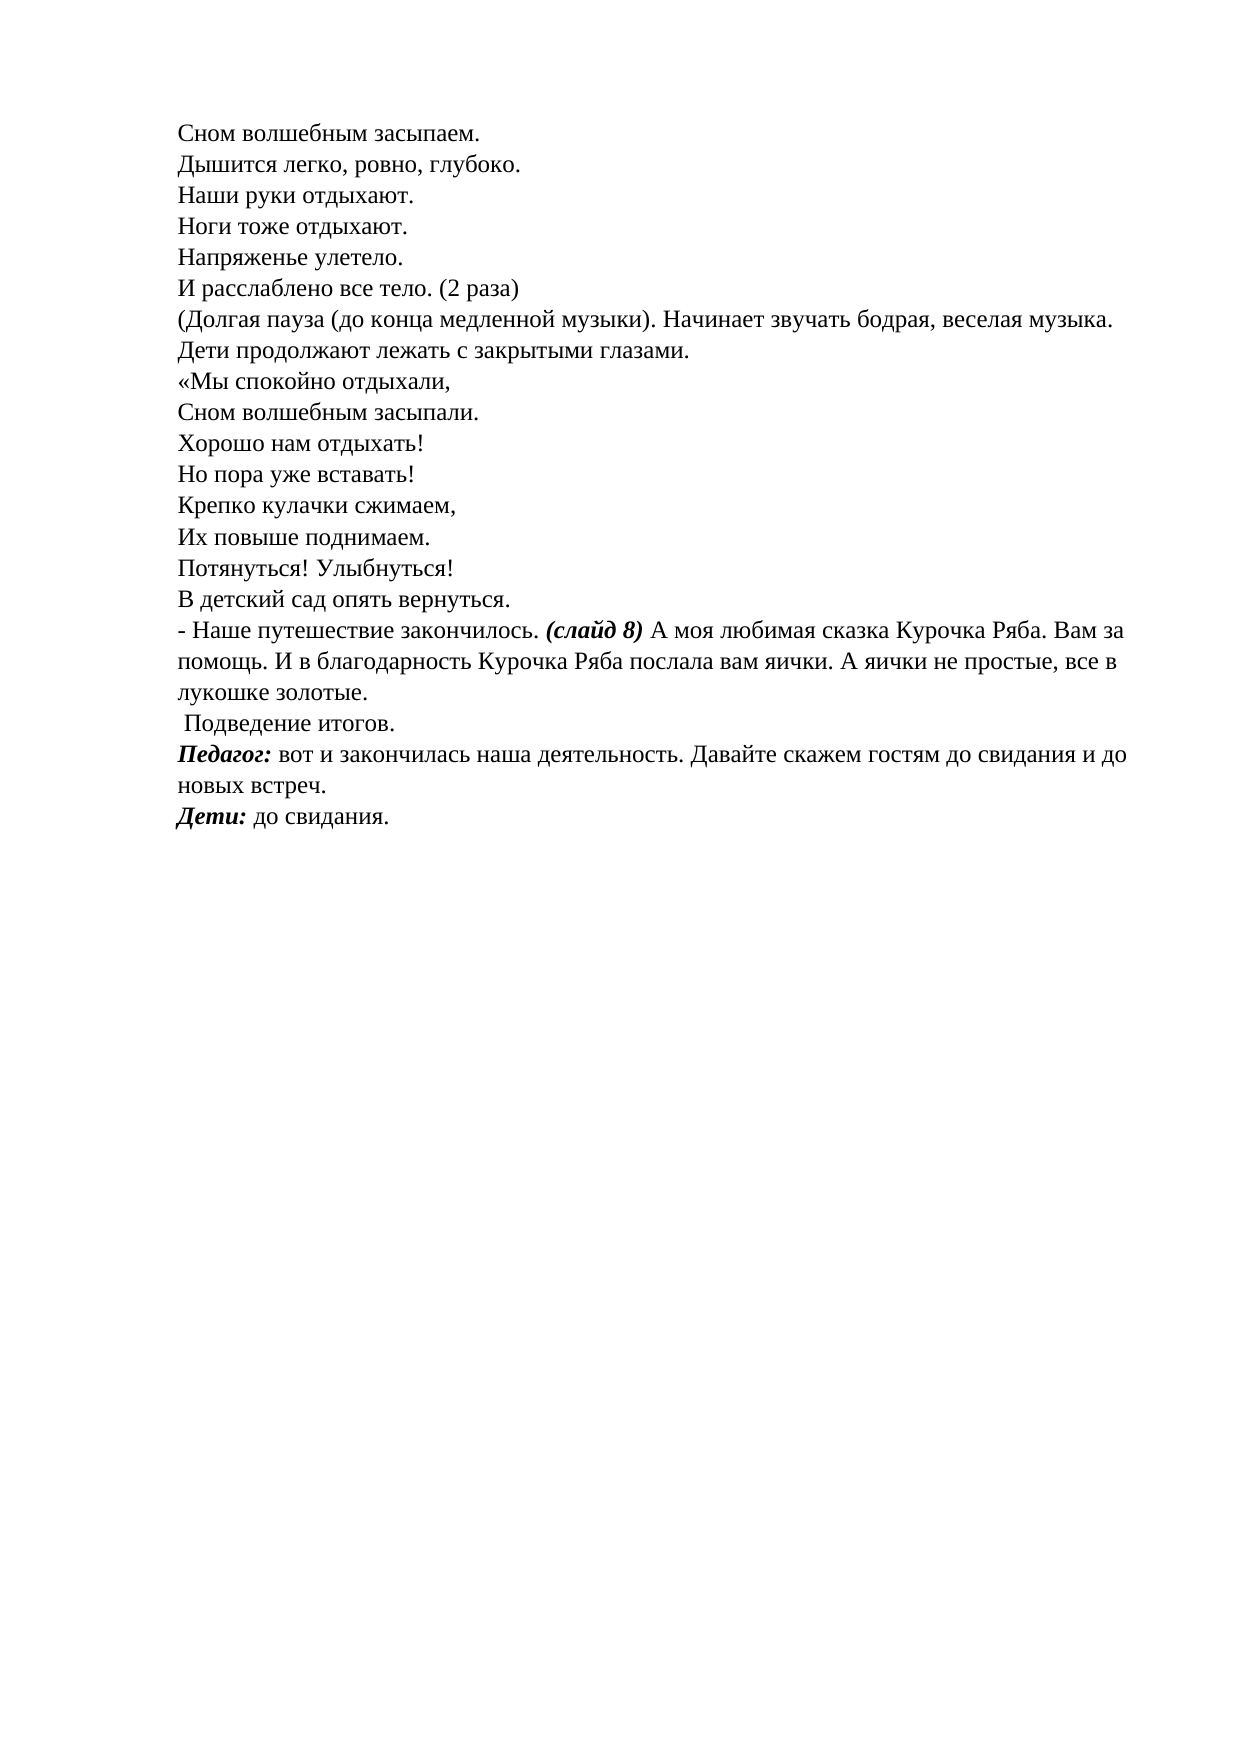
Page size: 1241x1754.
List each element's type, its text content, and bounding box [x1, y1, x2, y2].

text Сном волшебным засыпаем. [177, 118, 1152, 147]
text Ноги тоже отдыхают. [177, 211, 1152, 240]
text Дышится легко, ровно, глубоко. [177, 149, 1152, 178]
text Потянуться! Улыбнуться! [177, 553, 1152, 581]
text Их повыше поднимаем. [177, 522, 1152, 550]
text Подведение итогов. [177, 708, 1152, 737]
text Сном волшебным засыпали. [177, 397, 1152, 426]
text Крепко кулачки сжимаем, [177, 491, 1152, 519]
text Дети: до свидания. [177, 801, 1152, 830]
text И расслаблено все тело. (2 раза) [177, 273, 1152, 302]
text - Наше путешествие закончилось. (слайд 8) А моя любимая сказка Курочка Ряба. Вам за помощь. И в благодарность Курочка Ряба послала вам яички. А яички не простые, все в лукошке золотые. [177, 615, 1152, 706]
text Педагог: вот и закончилась наша деятельность. Давайте скажем гостям до свидания и до новых встреч. [177, 739, 1152, 799]
text Наши руки отдыхают. [177, 180, 1152, 209]
text Напряженье улетело. [177, 242, 1152, 271]
text В детский сад опять вернуться. [177, 584, 1152, 612]
text Но пора уже вставать! [177, 459, 1152, 488]
text Хорошо нам отдыхать! [177, 428, 1152, 457]
text «Мы спокойно отдыхали, [177, 366, 1152, 395]
text (Долгая пауза (до конца медленной музыки). Начинает звучать бодрая, веселая музыка. Дети продолжают лежать с закрытыми глазами. [177, 304, 1152, 364]
